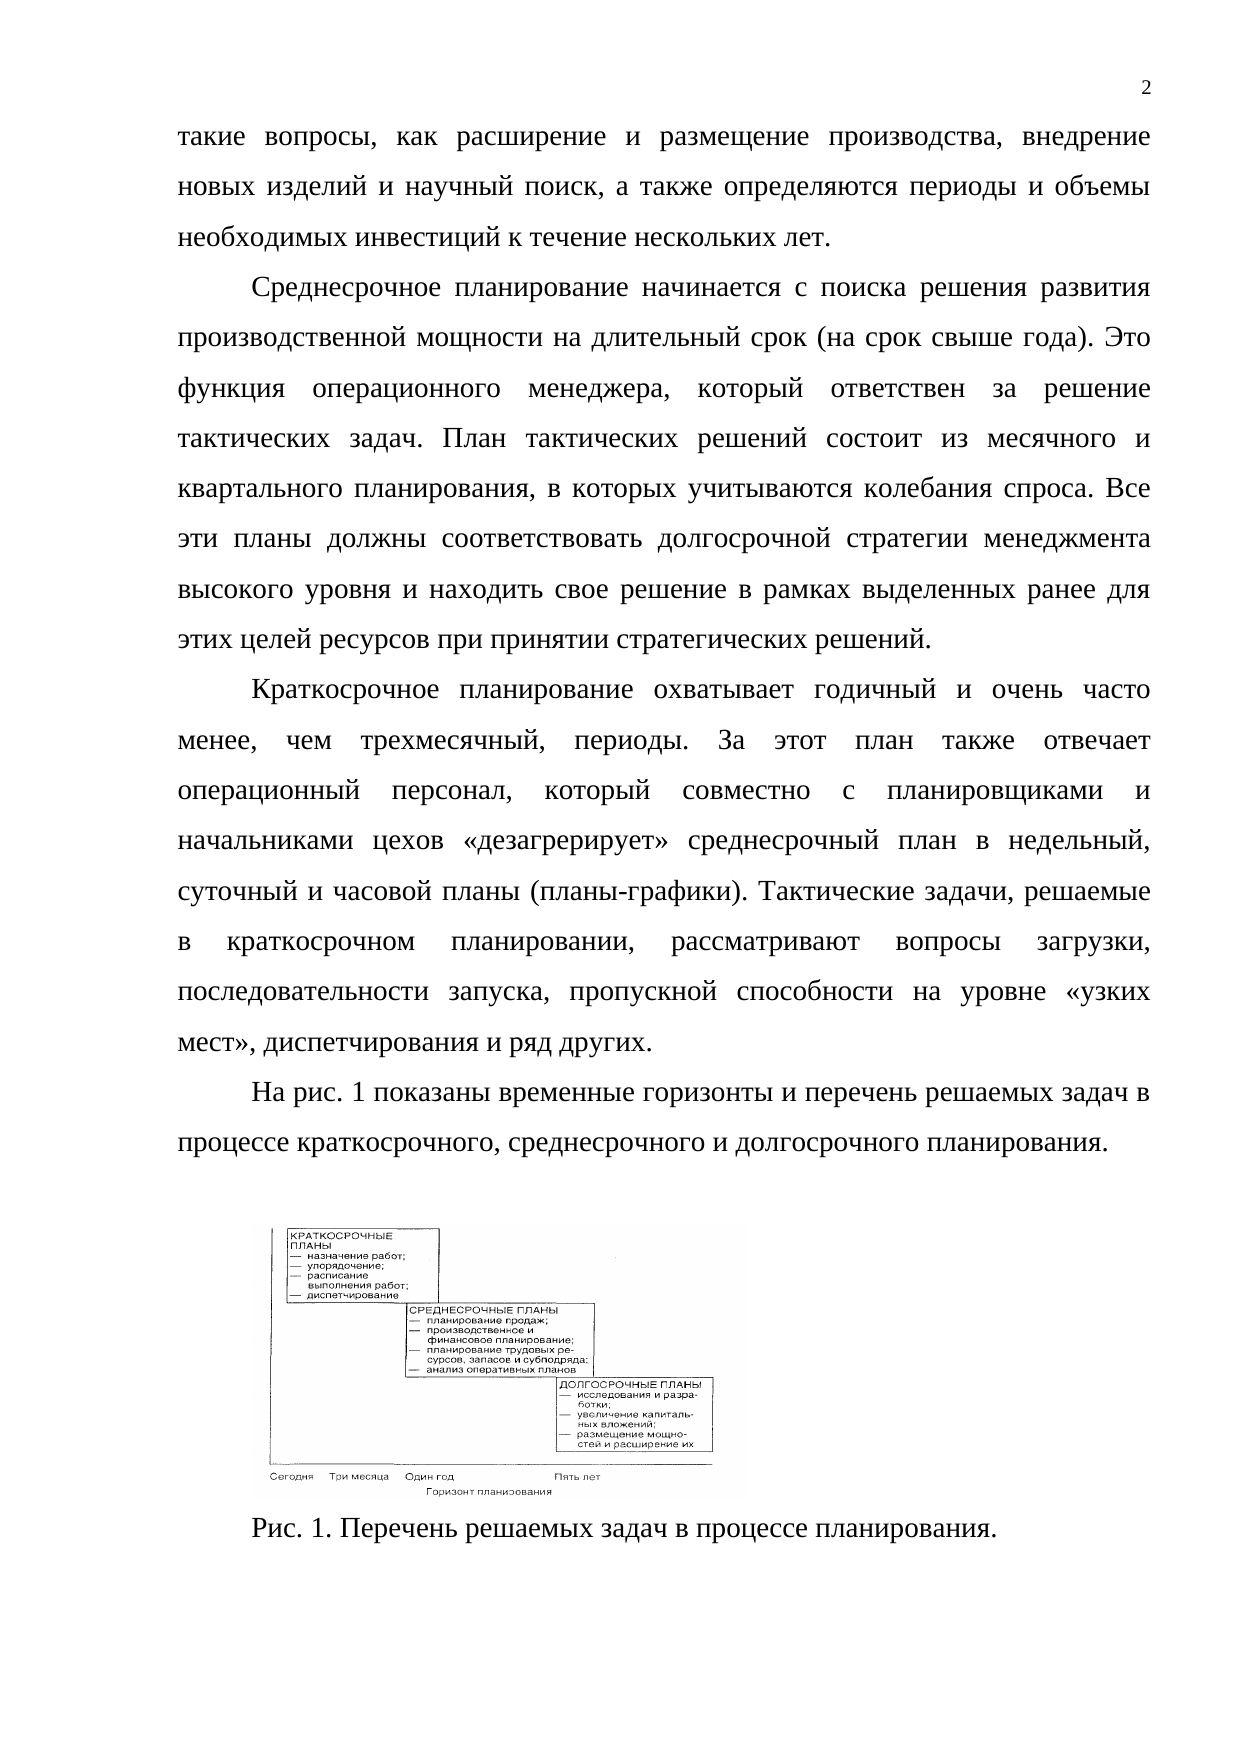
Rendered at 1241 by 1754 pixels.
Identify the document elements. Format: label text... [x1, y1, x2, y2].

text На рис. 1 показаны временные горизонты и перечень решаемых задач в процессе краткосрочного, среднесрочного и долгосрочного планирования. [177, 1074, 1152, 1158]
text Среднесрочное планирование начинается с поиска решения развития производственной мощности на длительный срок (на срок свыше года). Это функция операционного менеджера, который ответствен за решение тактических задач. План тактических решений состоит из месячного и квартального планирования, в которых учитываются колебания спроса. Все эти планы должны соответствовать долгосрочной стратегии менеджмента высокого уровня и находить свое решение в рамках выделенных ранее для этих целей ресурсов при принятии стратегических решений. [177, 269, 1152, 655]
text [177, 118, 1152, 252]
picture [251, 1224, 747, 1499]
text Краткосрочное планирование охватывает годичный и очень часто менее, чем трехмесячный, периоды. За этот план также отвечает операционный персонал, который совместно с планировщиками и начальниками цехов «дезагрерирует» среднесрочный план в недельный, суточный и часовой планы (планы-графики). Тактические задачи, решаемые в краткосрочном планировании, рассматривают вопросы загрузки, последовательности запуска, пропускной способности на уровне «узких мест», диспетчирования и ряд других. [177, 672, 1152, 1057]
text Рис. 1. Перечень решаемых задач в процессе планирования. [177, 1511, 1152, 1544]
